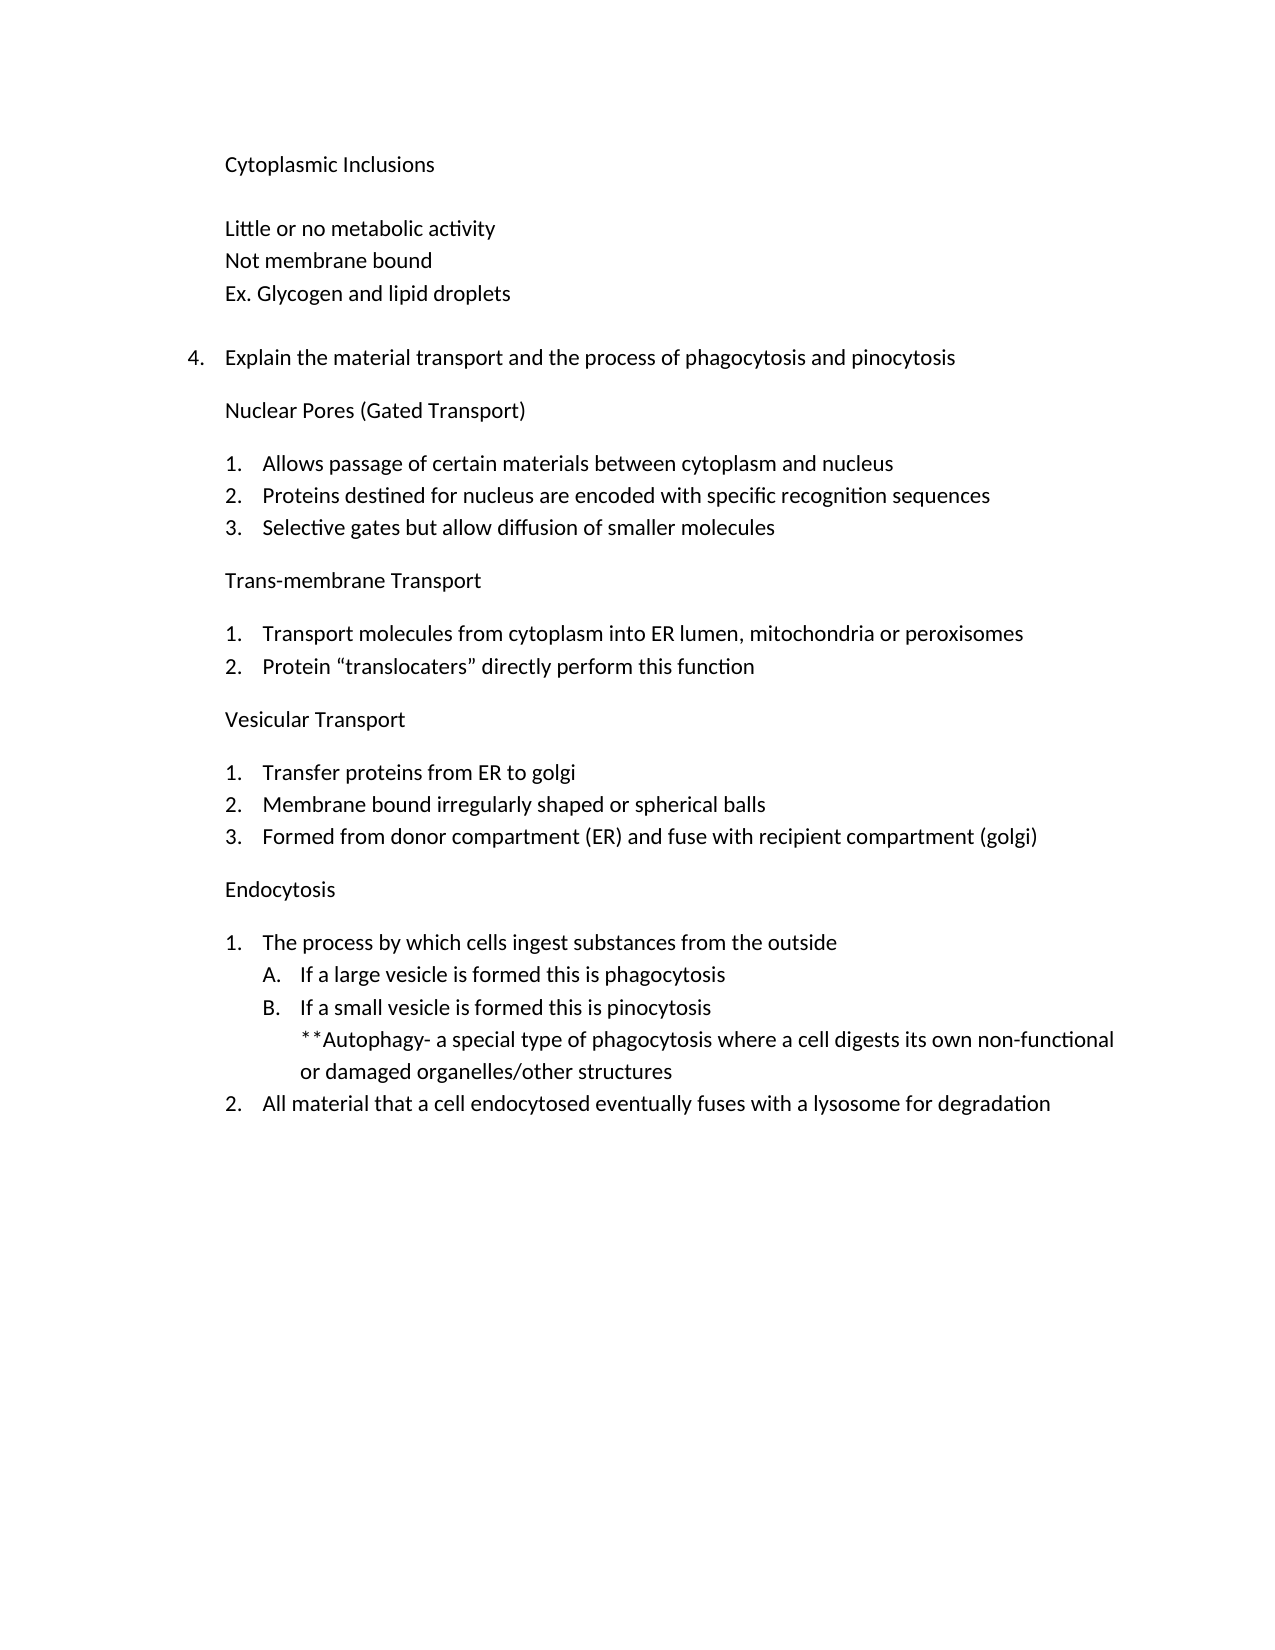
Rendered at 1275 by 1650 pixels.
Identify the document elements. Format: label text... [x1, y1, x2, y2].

text Endocytosis [225, 875, 1125, 903]
list Membrane bound irregularly shaped or spherical balls [225, 790, 1125, 818]
list All material that a cell endocytosed eventually fuses with a lysosome for degradation [225, 1089, 1125, 1117]
text Vesicular Transport [225, 705, 1125, 733]
list Proteins destined for nucleus are encoded with specific recognition sequences [225, 481, 1125, 509]
list Ex. Glycogen and lipid droplets [225, 279, 1125, 307]
list Little or no metabolic activity [225, 214, 1125, 242]
list If a small vesicle is formed this is pinocytosis [262, 993, 1125, 1021]
list The process by which cells ingest substances from the outside [225, 928, 1125, 956]
list Transport molecules from cytoplasm into ER lumen, mitochondria or peroxisomes [225, 619, 1125, 648]
list Formed from donor compartment (ER) and fuse with recipient compartment (golgi) [225, 822, 1125, 850]
list Allows passage of certain materials between cytoplasm and nucleus [225, 449, 1125, 477]
text Nuclear Pores (Gated Transport) [225, 396, 1125, 424]
list Explain the material transport and the process of phagocytosis and pinocytosis [187, 343, 1125, 371]
list **Autophagy- a special type of phagocytosis where a cell digests its own non-functional or damaged organelles/other structures [300, 1025, 1125, 1085]
list Cytoplasmic Inclusions [225, 150, 1125, 178]
list Transfer proteins from ER to golgi [225, 758, 1125, 786]
list Not membrane bound [225, 247, 1125, 274]
text Trans-membrane Transport [225, 567, 1125, 594]
list If a large vesicle is formed this is phagocytosis [262, 960, 1125, 988]
list Protein “translocaters” directly perform this function [225, 652, 1125, 680]
list Selective gates but allow diffusion of smaller molecules [225, 513, 1125, 542]
